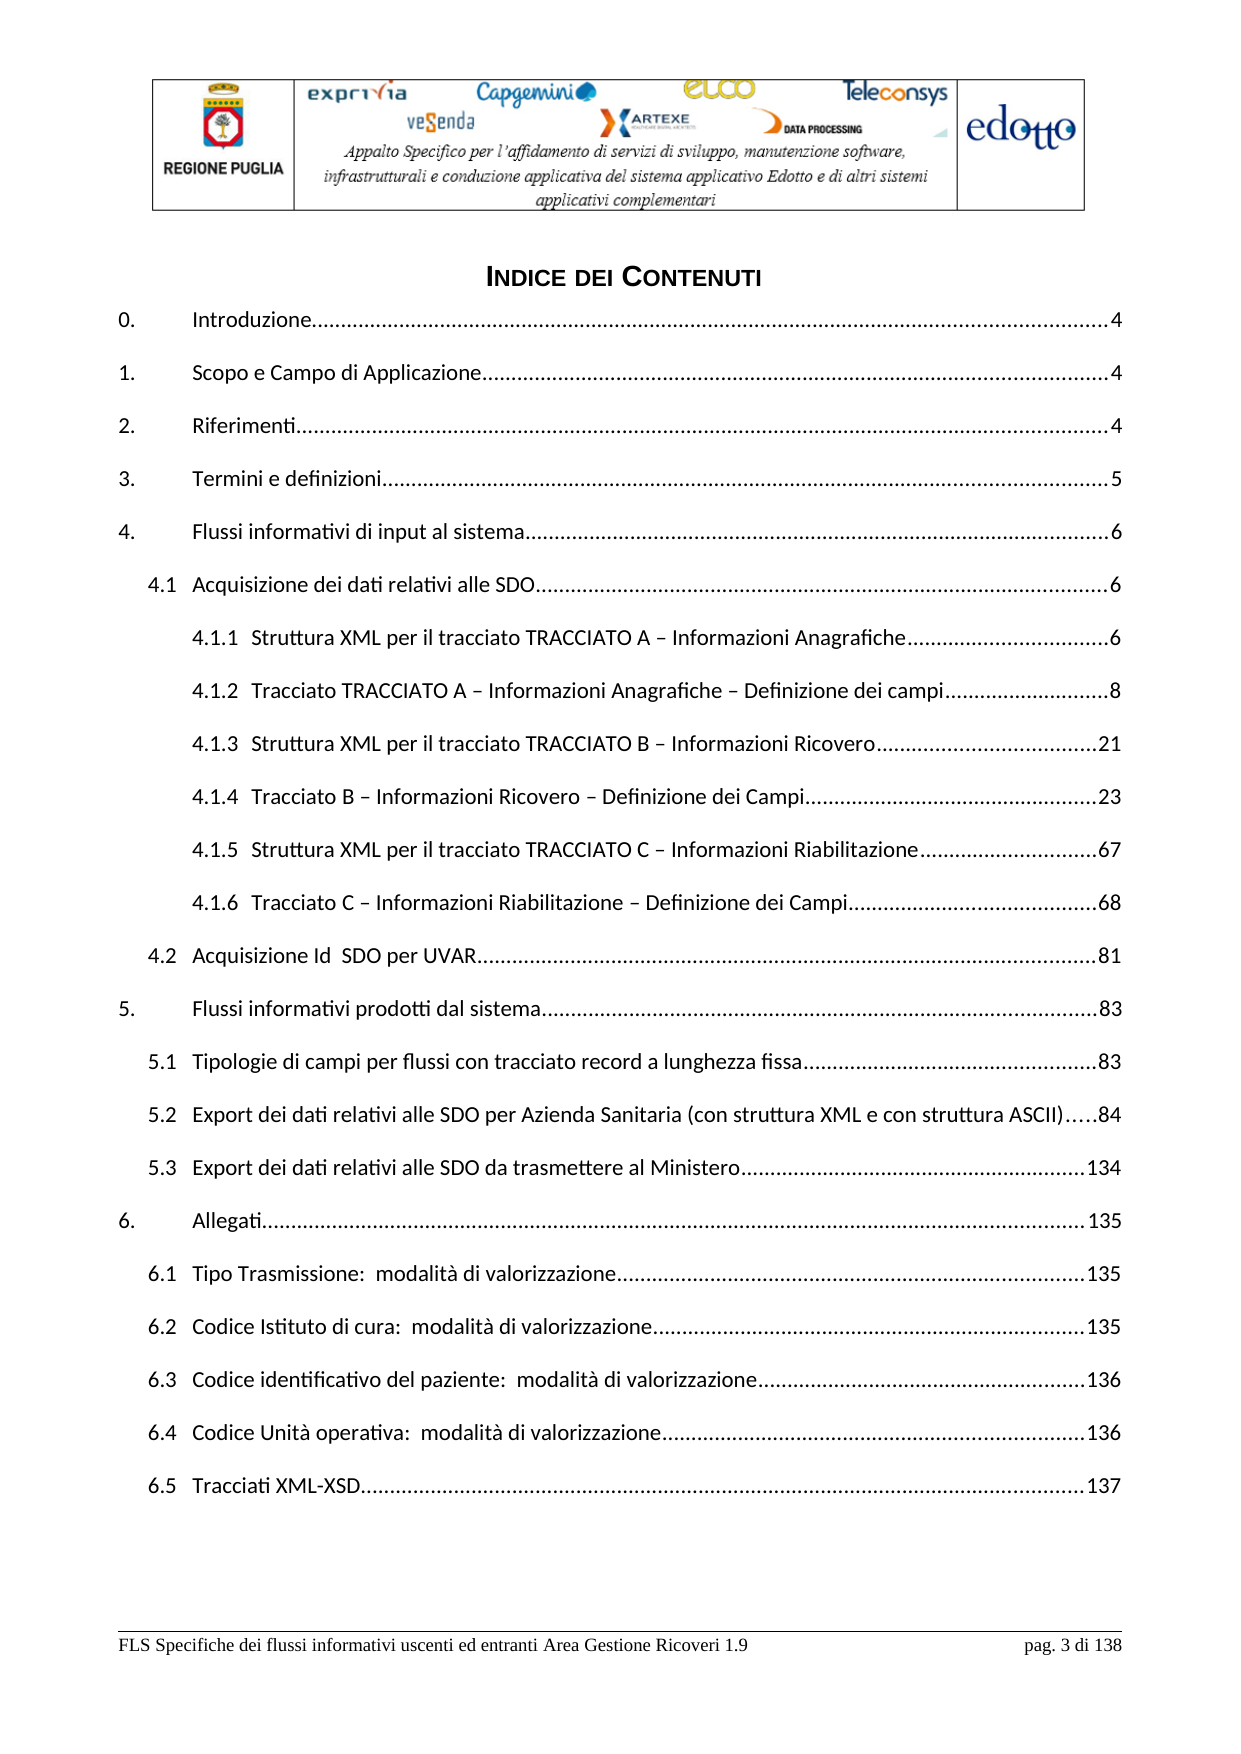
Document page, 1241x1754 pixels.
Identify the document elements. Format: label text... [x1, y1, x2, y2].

text 4.1.1 Struttura XML per il tracciato TRACCIATO A – Informazioni Anagrafiche 6 [192, 623, 1122, 651]
text 5. Flussi informativi prodotti dal sistema 83 [118, 994, 1122, 1022]
text 4.2 Acquisizione Id SDO per UVAR 81 [148, 941, 1122, 969]
text 5.3 Export dei dati relativi alle SDO da trasmettere al Ministero 134 [148, 1153, 1122, 1181]
text 4.1.3 Struttura XML per il tracciato TRACCIATO B – Informazioni Ricovero 21 [192, 729, 1122, 757]
text 4. Flussi informativi di input al sistema 6 [118, 517, 1122, 545]
text 4.1.2 Tracciato TRACCIATO A – Informazioni Anagrafiche – Definizione dei campi 8 [192, 676, 1122, 704]
text 5.1 Tipologie di campi per flussi con tracciato record a lunghezza fissa 83 [148, 1047, 1122, 1075]
text 1. Scopo e Campo di Applicazione 4 [118, 358, 1122, 386]
text 6.4 Codice Unità operativa: modalità di valorizzazione 136 [148, 1418, 1122, 1446]
text 6.1 Tipo Trasmissione: modalità di valorizzazione 135 [148, 1259, 1122, 1287]
text 0. Introduzione 4 [118, 305, 1122, 333]
text 6.5 Tracciati XML-XSD 137 [148, 1471, 1122, 1499]
text 5.2 Export dei dati relativi alle SDO per Azienda Sanitaria (con struttura XML e con struttura ASCII) 84 [148, 1100, 1122, 1128]
text 6.3 Codice identificativo del paziente: modalità di valorizzazione 136 [148, 1365, 1122, 1393]
text 4.1.5 Struttura XML per il tracciato TRACCIATO C – Informazioni Riabilitazione 67 [192, 835, 1122, 863]
text 4.1 Acquisizione dei dati relativi alle SDO 6 [148, 570, 1122, 598]
text 6.2 Codice Istituto di cura: modalità di valorizzazione 135 [148, 1312, 1122, 1340]
text 3. Termini e definizioni 5 [118, 464, 1122, 492]
text 2. Riferimenti 4 [118, 411, 1122, 439]
list Indice dei Contenuti [118, 259, 1122, 292]
text 4.1.6 Tracciato C – Informazioni Riabilitazione – Definizione dei Campi 68 [192, 888, 1122, 916]
picture [147, 73, 1093, 218]
text 4.1.4 Tracciato B – Informazioni Ricovero – Definizione dei Campi 23 [192, 782, 1122, 810]
text 6. Allegati 135 [118, 1206, 1122, 1234]
